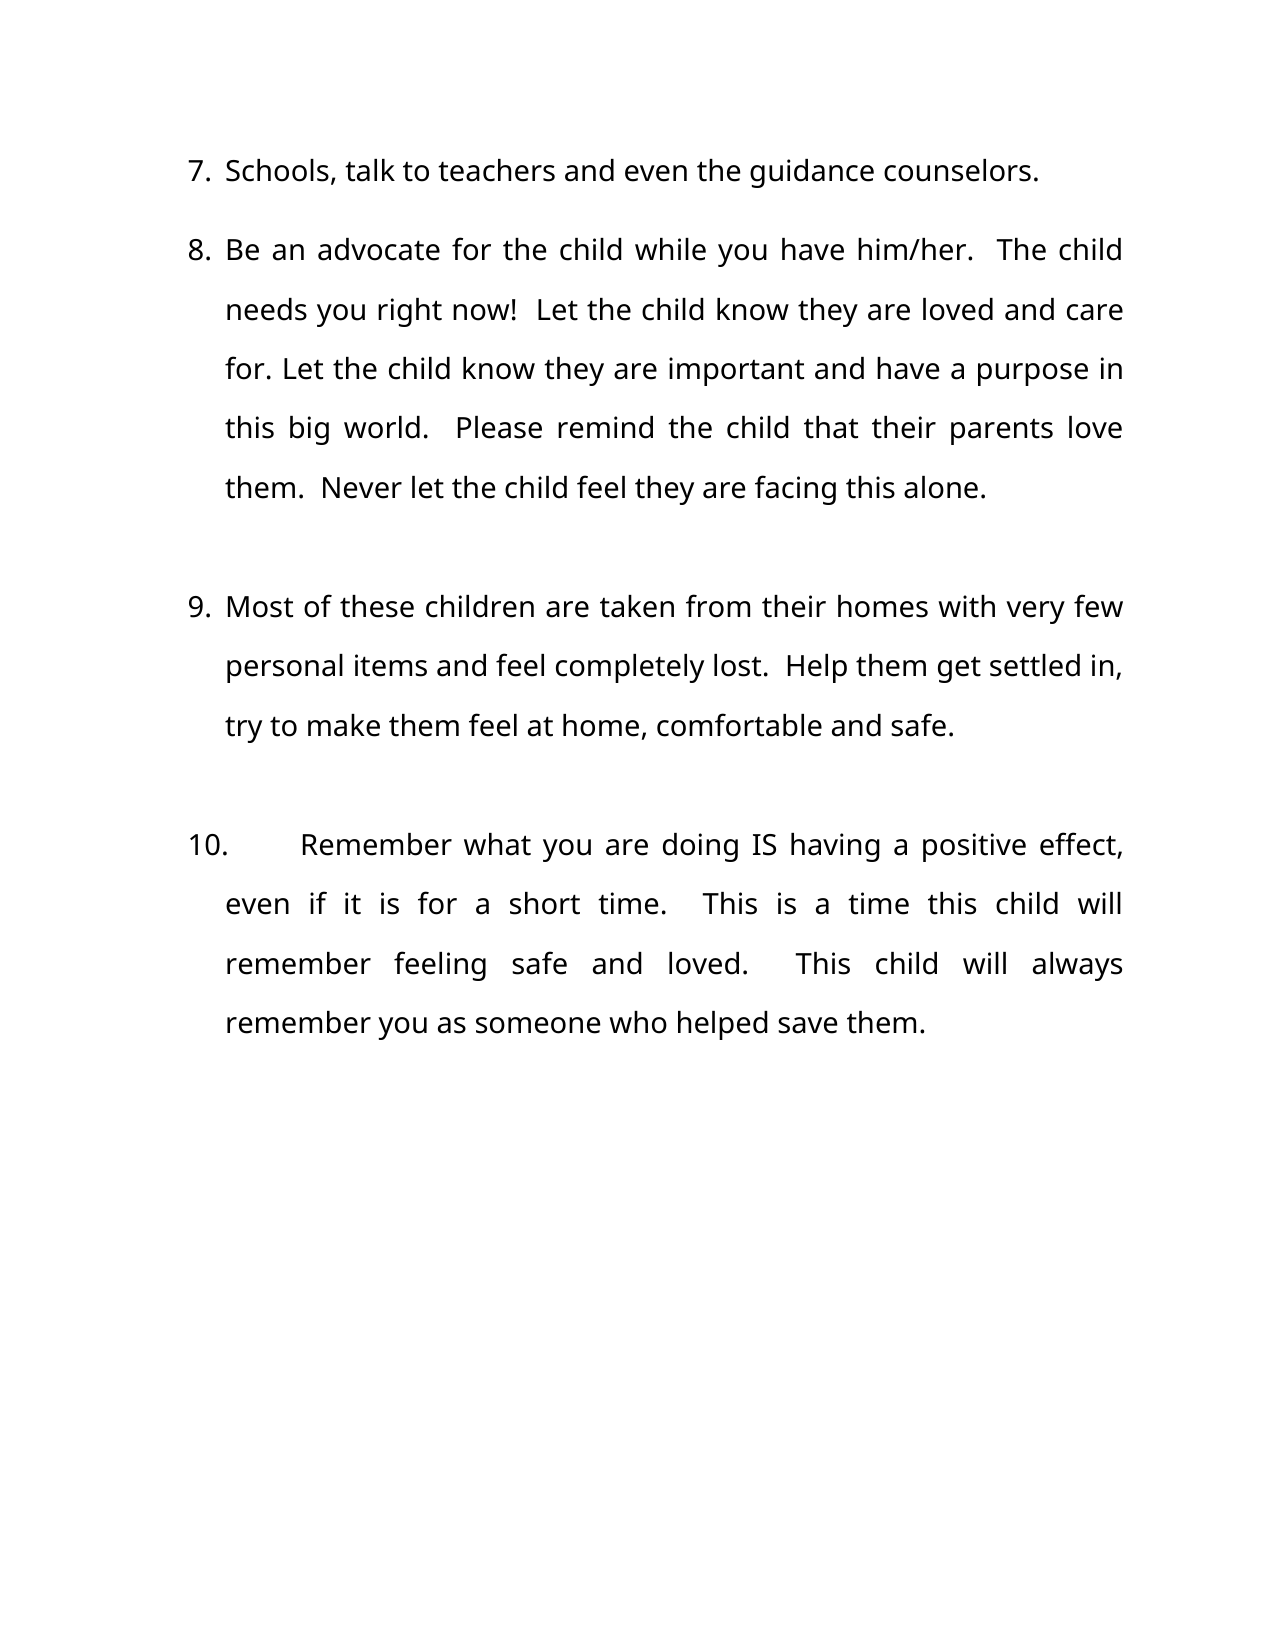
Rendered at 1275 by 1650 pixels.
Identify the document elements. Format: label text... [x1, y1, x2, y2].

list Remember what you are doing IS having a positive effect, even if it is for a short time. This is a time this child will remember feeling safe and loved. This child will always remember you as someone who helped save them. [187, 824, 1125, 1042]
list Most of these children are taken from their homes with very few personal items and feel completely lost. Help them get settled in, try to make them feel at home, comfortable and safe. [187, 586, 1125, 745]
list Schools, talk to teachers and even the guidance counselors. [187, 150, 1125, 190]
list Be an advocate for the child while you have him/her. The child needs you right now! Let the child know they are loved and care for. Let the child know they are important and have a purpose in this big world. Please remind the child that their parents love them. Never let the child feel they are facing this alone. [187, 229, 1125, 507]
